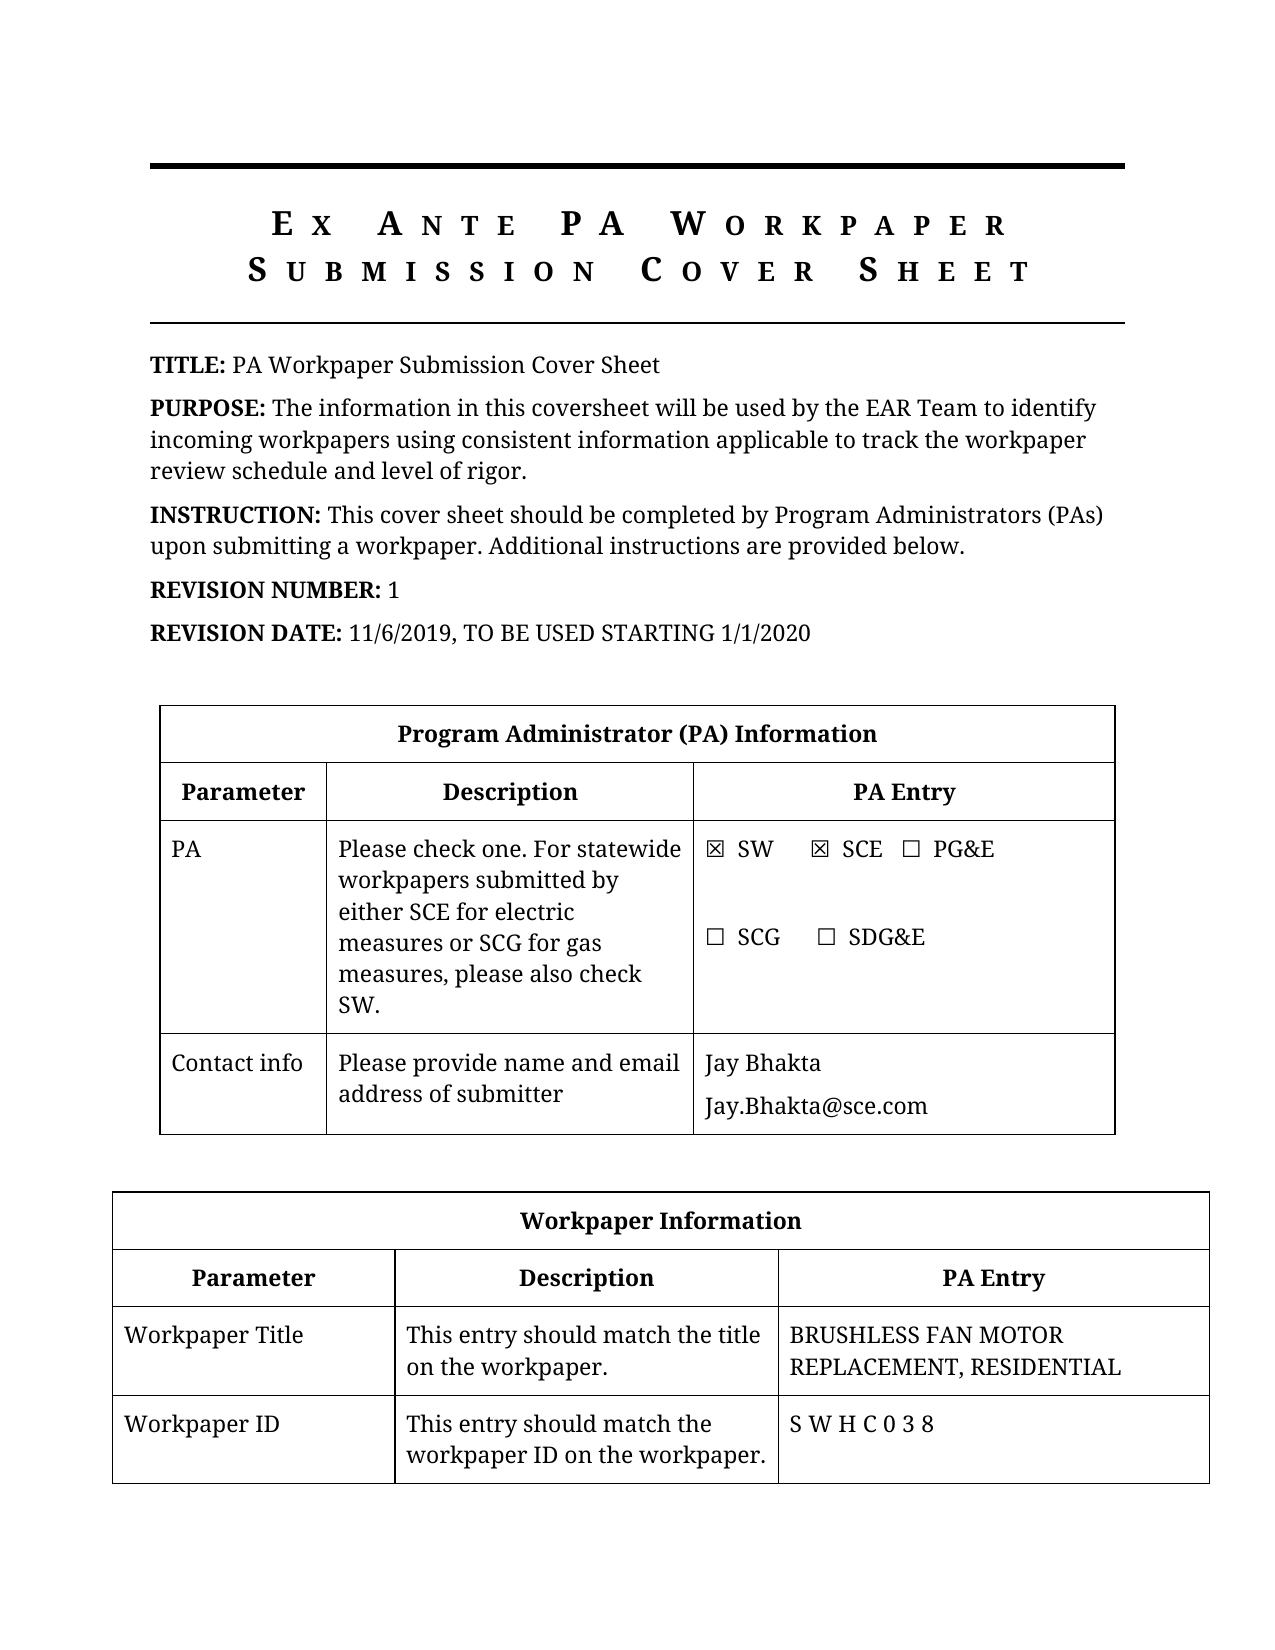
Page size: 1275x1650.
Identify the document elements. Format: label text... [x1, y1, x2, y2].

table_cell Contact info [161, 1034, 326, 1134]
text Purpose: The information in this coversheet will be used by the EAR Team to identify incoming workpapers using consistent information applicable to track the workpaper review schedule and level of rigor. [150, 392, 1125, 486]
table_cell Parameter [113, 1250, 394, 1306]
table_cell Parameter [161, 763, 326, 819]
table_cell PA Entry [694, 763, 1114, 819]
table_cell PA Entry [779, 1250, 1209, 1306]
text Title: PA Workpaper Submission Cover Sheet [150, 349, 1125, 380]
table_cell Please check one. For statewide workpapers submitted by either SCE for electric measures or SCG for gas measures, please also check SW. [327, 821, 693, 1033]
text Ex Ante PA Workpaper Submission Cover Sheet [150, 169, 1125, 322]
table_cell SW SCE PG&E SCG SDG&E [694, 821, 1114, 1033]
table_cell Workpaper Title [113, 1307, 394, 1394]
table_cell PA [161, 821, 326, 1033]
table_cell BRUSHLESS FAN MOTOR REPLACEMENT, RESIDENTIAL [779, 1307, 1209, 1394]
text REVISION DATE: 11/6/2019, To be used starting 1/1/2020 [150, 617, 1125, 649]
table_cell SWHC038 [779, 1396, 1209, 1483]
table_cell Please provide name and email address of submitter [327, 1034, 693, 1134]
table_cell Workpaper ID [113, 1396, 394, 1483]
table_header Program Administrator (PA) Information [161, 706, 1114, 762]
text INSTRUCTION: This cover sheet should be completed by Program Administrators (PAs) upon submitting a workpaper. Additional instructions are provided below. [150, 499, 1125, 561]
text REVISION NUMBER: 1 [150, 574, 1125, 605]
table_header Workpaper Information [113, 1193, 1209, 1249]
table_cell Jay Bhakta Jay.Bhakta@sce.com [694, 1034, 1114, 1134]
table_cell This entry should match the workpaper ID on the workpaper. [396, 1396, 778, 1483]
table_cell Description [396, 1250, 778, 1306]
table_cell This entry should match the title on the workpaper. [396, 1307, 778, 1394]
table_cell Description [327, 763, 693, 819]
